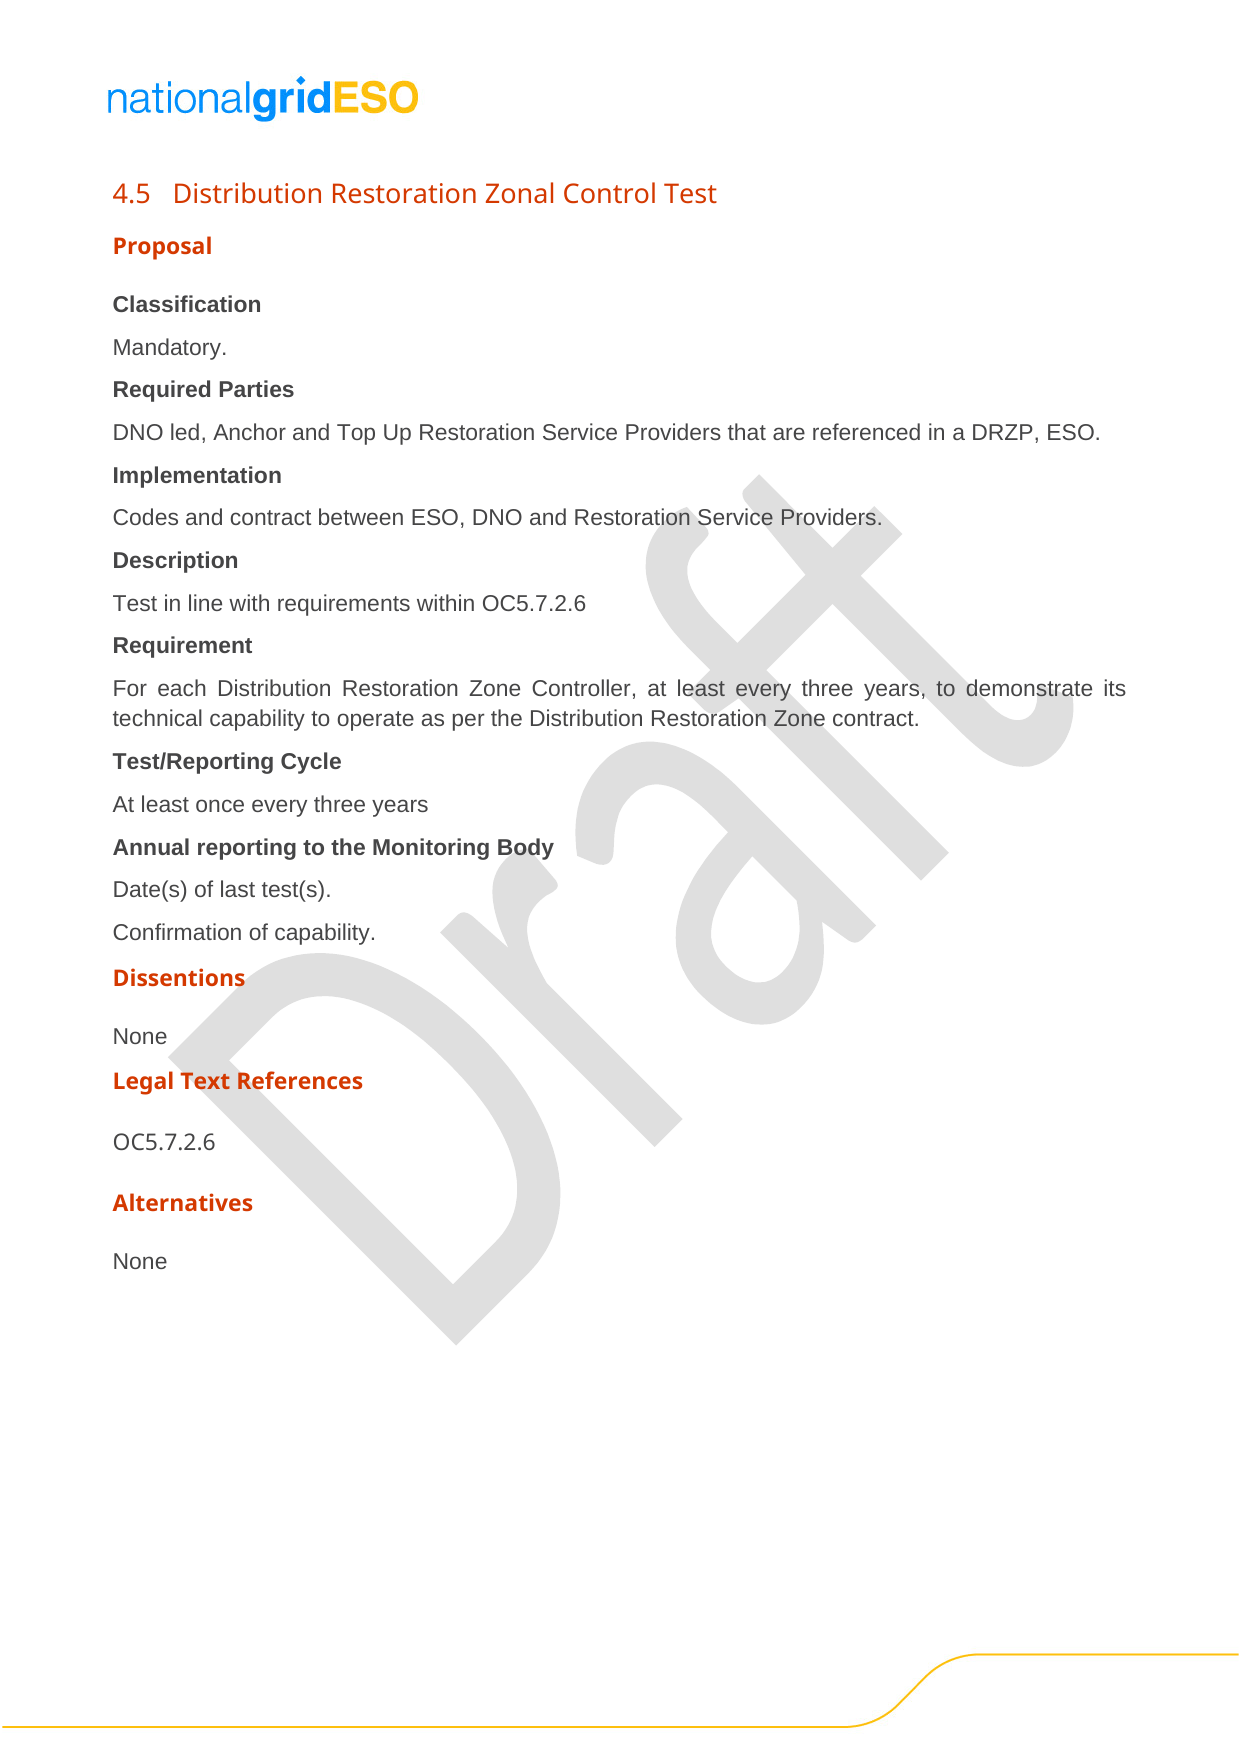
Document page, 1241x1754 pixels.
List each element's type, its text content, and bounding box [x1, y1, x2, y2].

text Proposal [112, 230, 1128, 261]
text Classification [112, 291, 1128, 317]
text Dissentions [112, 962, 1128, 993]
text Date(s) of last test(s). [112, 876, 1128, 903]
text Test/Reporting Cycle [112, 748, 1128, 774]
text Required Parties [112, 376, 1128, 403]
text For each Distribution Restoration Zone Controller, at least every three years, to demonstrate its technical capability to operate as per the Distribution Restoration Zone contract. [112, 675, 1128, 732]
text Description [112, 547, 1128, 573]
text DNO led, Anchor and Top Up Restoration Service Providers that are referenced in a DRZP, ESO. [112, 419, 1128, 445]
text Confirmation of capability. [112, 919, 1128, 945]
text None [112, 1248, 1128, 1274]
text OC5.7.2.6 [112, 1126, 1128, 1157]
text At least once every three years [112, 791, 1128, 817]
text Alternatives [112, 1187, 1128, 1218]
text Implementation [112, 462, 1128, 488]
subtitle Distribution Restoration Zonal Control Test [112, 175, 1128, 212]
text Codes and contract between ESO, DNO and Restoration Service Providers. [112, 504, 1128, 531]
text None [112, 1023, 1128, 1049]
text Mandatory. [112, 333, 1128, 360]
picture [2, 1, 1239, 1751]
text Annual reporting to the Monitoring Body [112, 833, 1128, 860]
text Test in line with requirements within OC5.7.2.6 [112, 590, 1128, 616]
text Requirement [112, 632, 1128, 659]
text Legal Text References [112, 1065, 1128, 1097]
